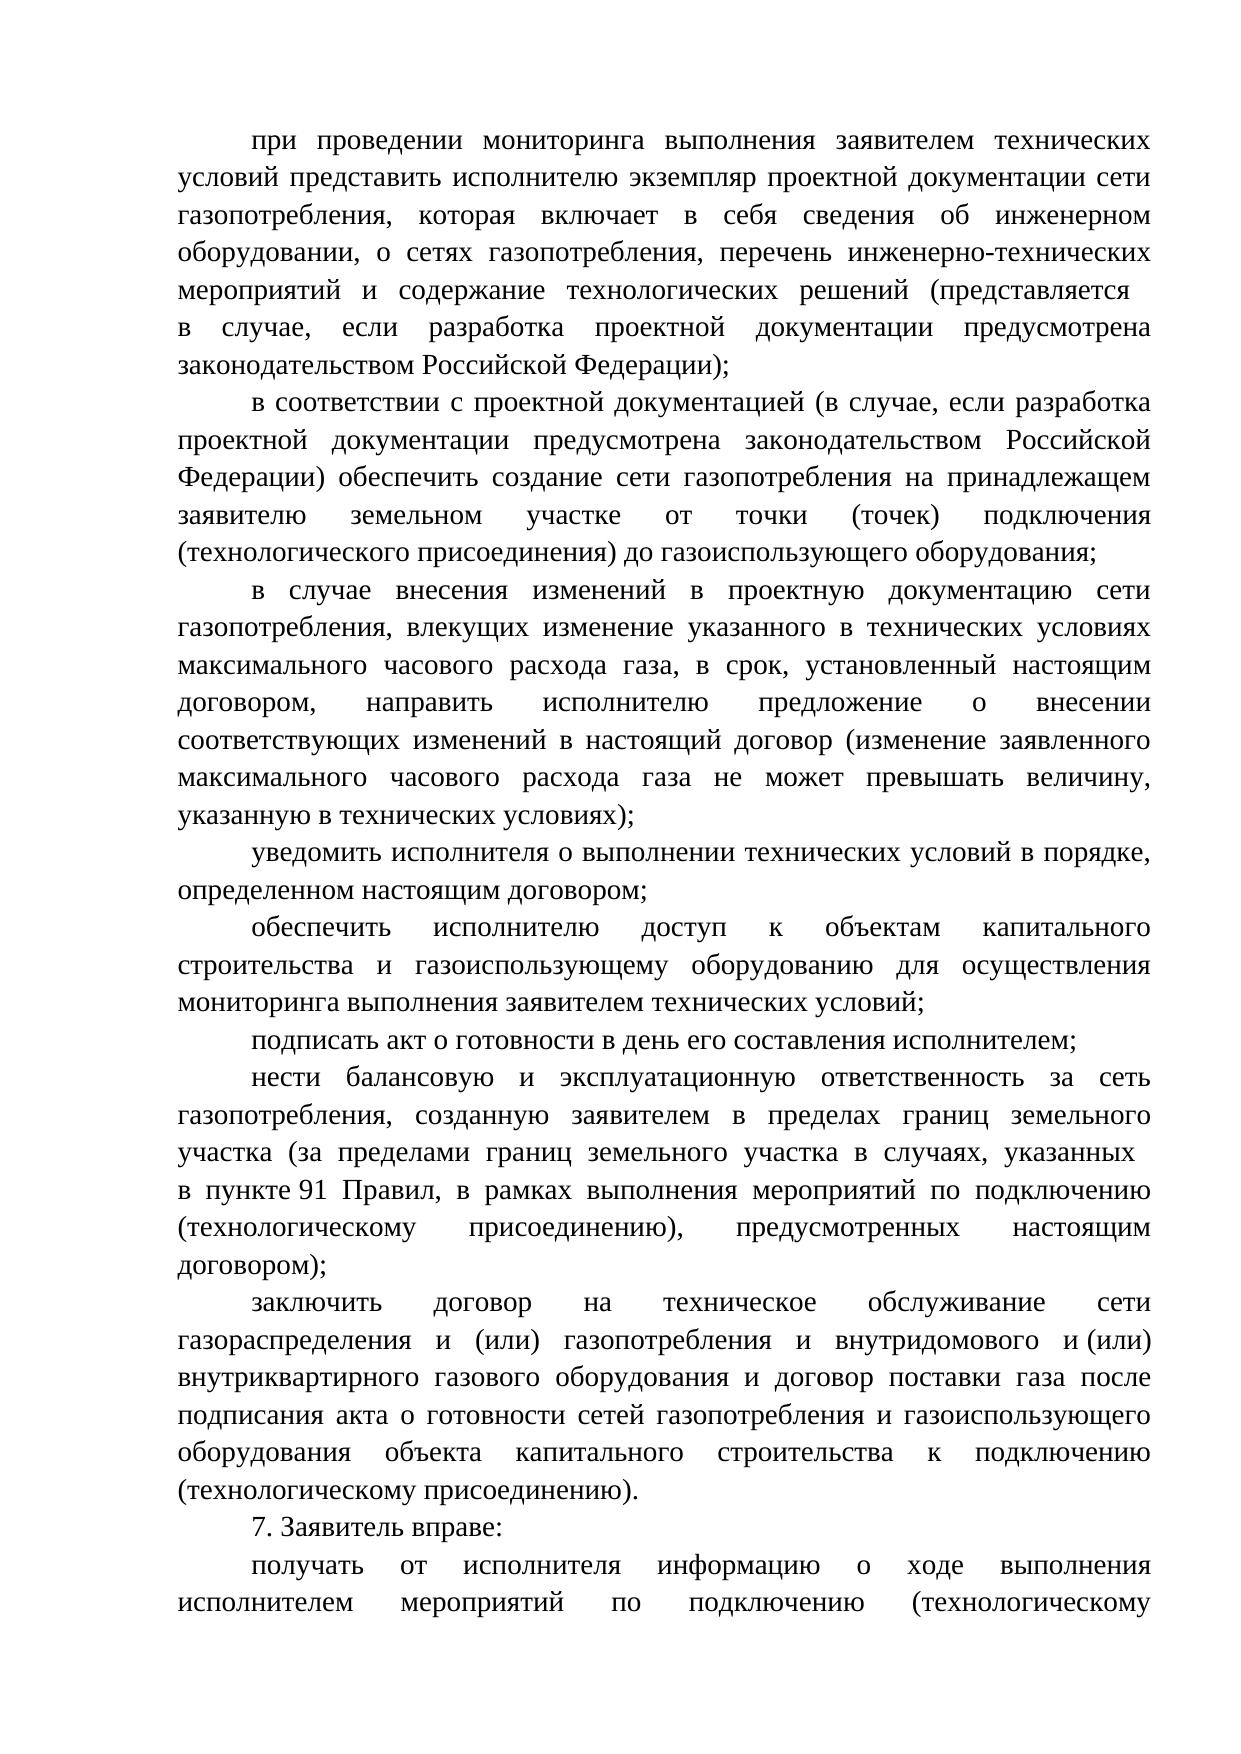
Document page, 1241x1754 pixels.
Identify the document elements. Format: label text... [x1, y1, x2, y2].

text обеспечить исполнителю доступ к объектам капитального строительства и газоиспользующему оборудованию для осуществления мониторинга выполнения заявителем технических условий; [177, 906, 1152, 1018]
text заключить договор на техническое обслуживание сети газораспределения и (или) газопотребления и внутридомового и (или) внутриквартирного газового оборудования и договор поставки газа после подписания акта о готовности сетей газопотребления и газоиспользующего оборудования объекта капитального строительства к подключению (технологическому присоединению). [177, 1281, 1152, 1506]
text 7. Заявитель вправе: [177, 1506, 1152, 1543]
text подписать акт о готовности в день его составления исполнителем; [177, 1018, 1152, 1056]
text нести балансовую и эксплуатационную ответственность за сеть газопотребления, созданную заявителем в пределах границ земельного участка (за пределами границ земельного участка в случаях, указанных в пункте 91 Правил, в рамках выполнения мероприятий по подключению (технологическому присоединению), предусмотренных настоящим договором); [177, 1056, 1152, 1281]
text при проведении мониторинга выполнения заявителем технических условий представить исполнителю экземпляр проектной документации сети газопотребления, которая включает в себя сведения об инженерном оборудовании, о сетях газопотребления, перечень инженерно-технических мероприятий и содержание технологических решений (представляется в случае, если разработка проектной документации предусмотрена законодательством Российской Федерации); [177, 118, 1152, 381]
text уведомить исполнителя о выполнении технических условий в порядке, определенном настоящим договором; [177, 831, 1152, 906]
text в случае внесения изменений в проектную документацию сети газопотребления, влекущих изменение указанного в технических условиях максимального часового расхода газа, в срок, установленный настоящим договором, направить исполнителю предложение о внесении соответствующих изменений в настоящий договор (изменение заявленного максимального часового расхода газа не может превышать величину, указанную в технических условиях); [177, 568, 1152, 831]
text в соответствии с проектной документацией (в случае, если разработка проектной документации предусмотрена законодательством Российской Федерации) обеспечить создание сети газопотребления на принадлежащем заявителю земельном участке от точки (точек) подключения (технологического присоединения) до газоиспользующего оборудования; [177, 381, 1152, 568]
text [177, 1543, 1152, 1618]
